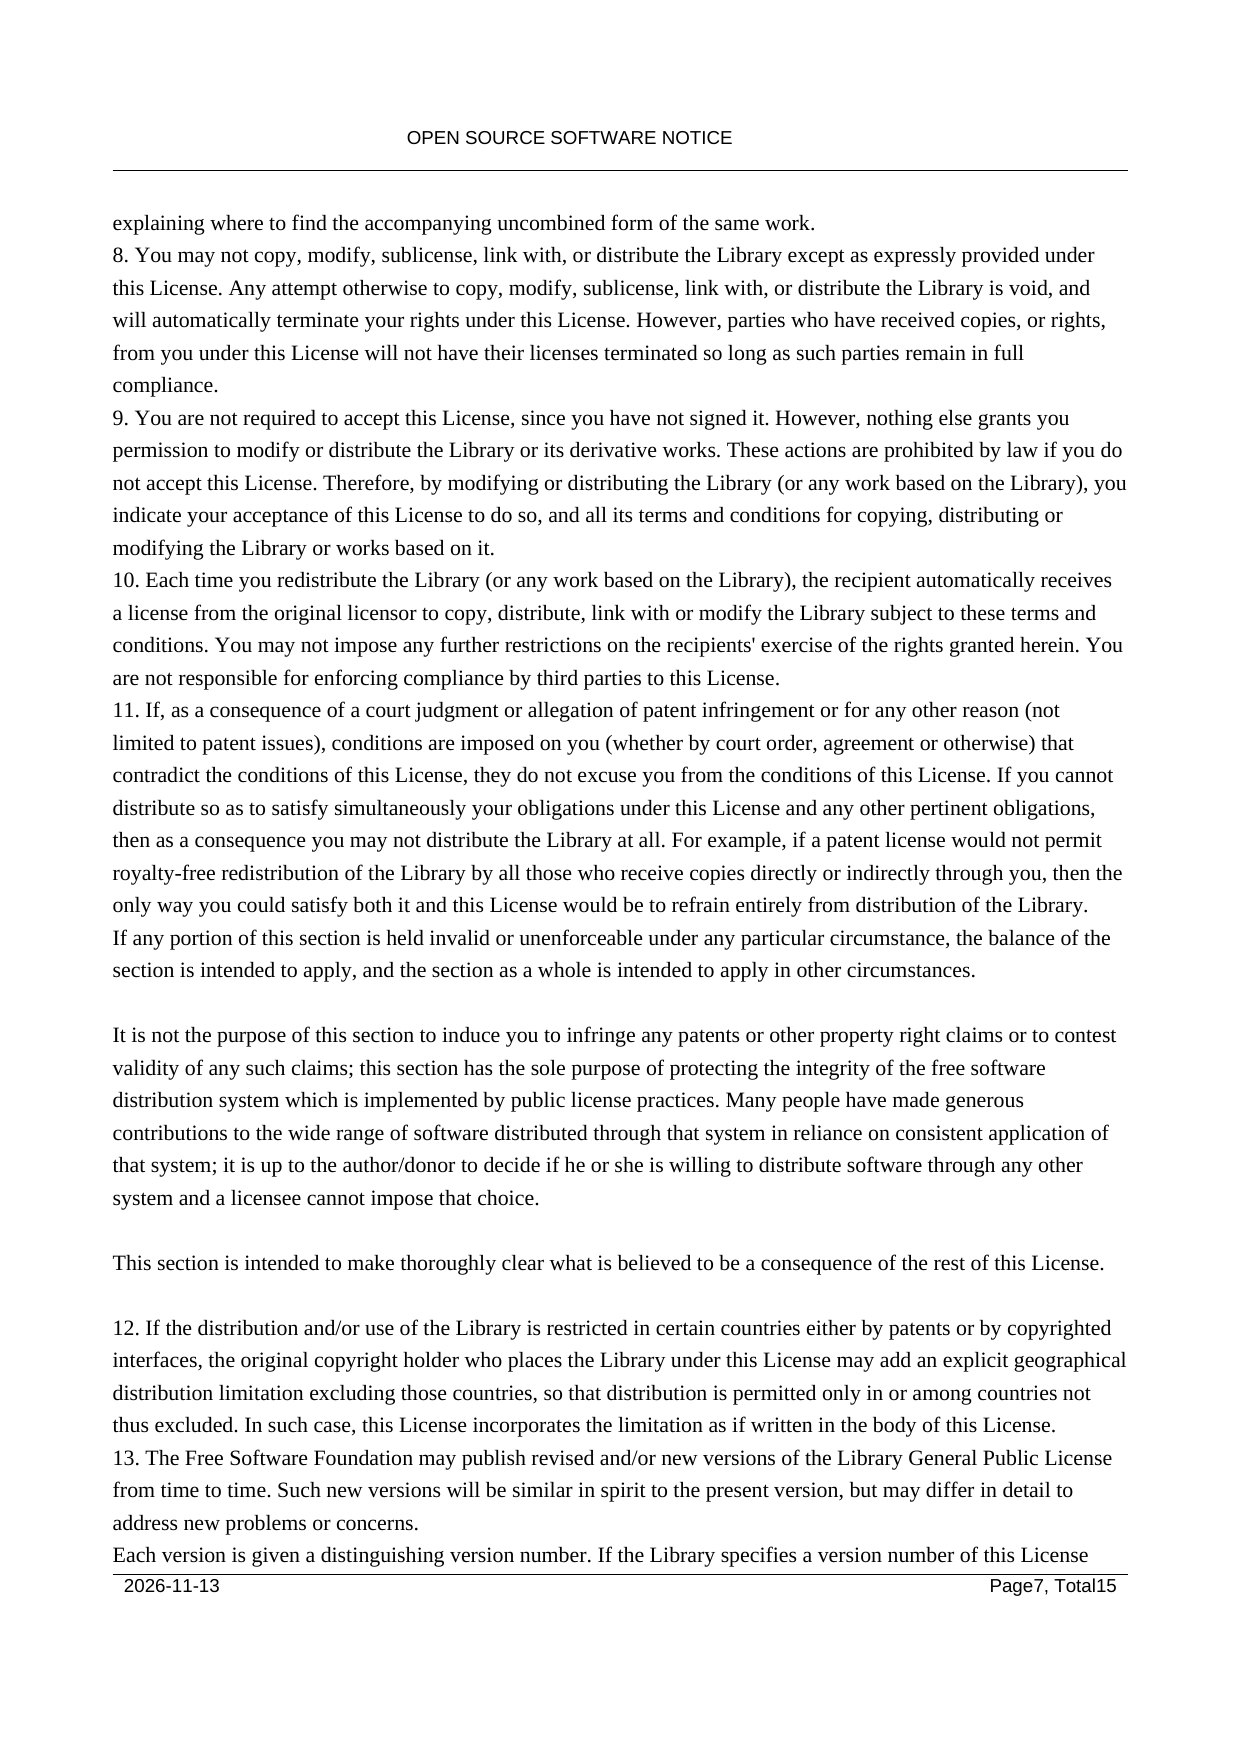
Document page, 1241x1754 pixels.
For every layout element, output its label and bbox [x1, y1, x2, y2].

text [112, 206, 1128, 1571]
